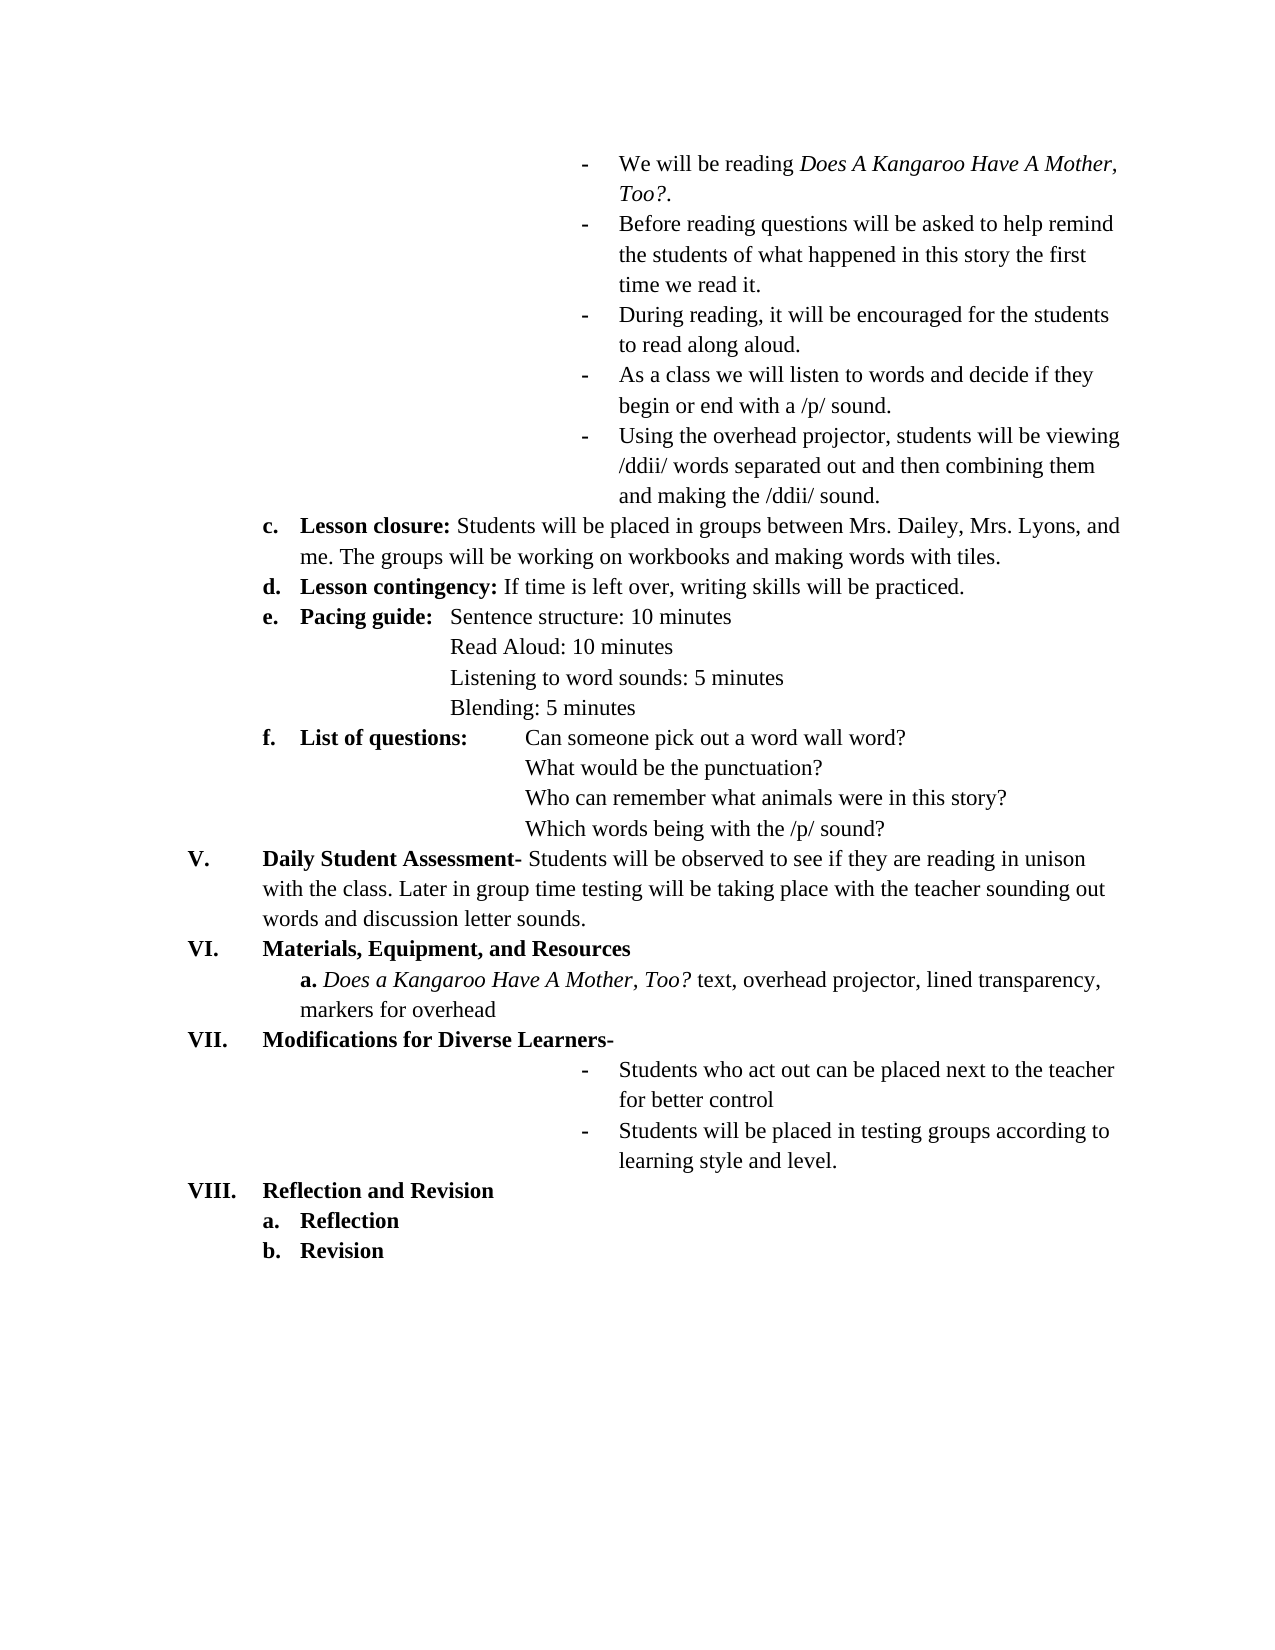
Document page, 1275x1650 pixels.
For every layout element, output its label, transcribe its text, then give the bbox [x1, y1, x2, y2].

list Which words being with the /p/ sound? [300, 814, 1125, 841]
list Lesson contingency: If time is left over, writing skills will be practiced. [262, 573, 1125, 599]
list Listening to word sounds: 5 minutes [300, 663, 1125, 690]
list List of questions: Can someone pick out a word wall word? [262, 724, 1125, 750]
list Revision [262, 1237, 1125, 1264]
list Using the overhead projector, students will be viewing /ddii/ words separated out and then combining them and making the /ddii/ sound. [581, 422, 1125, 509]
list What would be the punctuation? [300, 754, 1125, 781]
list Students will be placed in testing groups according to learning style and level. [581, 1117, 1125, 1173]
list Before reading questions will be asked to help remind the students of what happened in this story the first time we read it. [581, 210, 1125, 297]
list Read Aloud: 10 minutes [300, 633, 1125, 660]
list Modifications for Diverse Learners- [187, 1026, 1125, 1052]
list Lesson closure: Students will be placed in groups between Mrs. Dailey, Mrs. Lyons, and me. The groups will be working on workbooks and making words with tiles. [262, 512, 1125, 569]
list a. Does a Kangaroo Have A Mother, Too? text, overhead projector, lined transparency, markers for overhead [262, 966, 1125, 1022]
list Reflection and Revision [187, 1177, 1125, 1203]
list Daily Student Assessment- Students will be observed to see if they are reading in unison with the class. Later in group time testing will be taking place with the teacher sounding out words and discussion letter sounds. [187, 845, 1125, 932]
list Who can remember what animals were in this story? [300, 784, 1125, 811]
list Pacing guide: Sentence structure: 10 minutes [262, 603, 1125, 629]
list Reflection [262, 1207, 1125, 1234]
list We will be reading Does A Kangaroo Have A Mother, Too?. [581, 150, 1125, 207]
list As a class we will listen to words and decide if they begin or end with a /p/ sound. [581, 361, 1125, 418]
list Students who act out can be placed next to the teacher for better control [581, 1056, 1125, 1113]
list During reading, it will be encouraged for the students to read along aloud. [581, 301, 1125, 358]
list Materials, Equipment, and Resources [187, 935, 1125, 962]
list Blending: 5 minutes [300, 694, 1125, 720]
